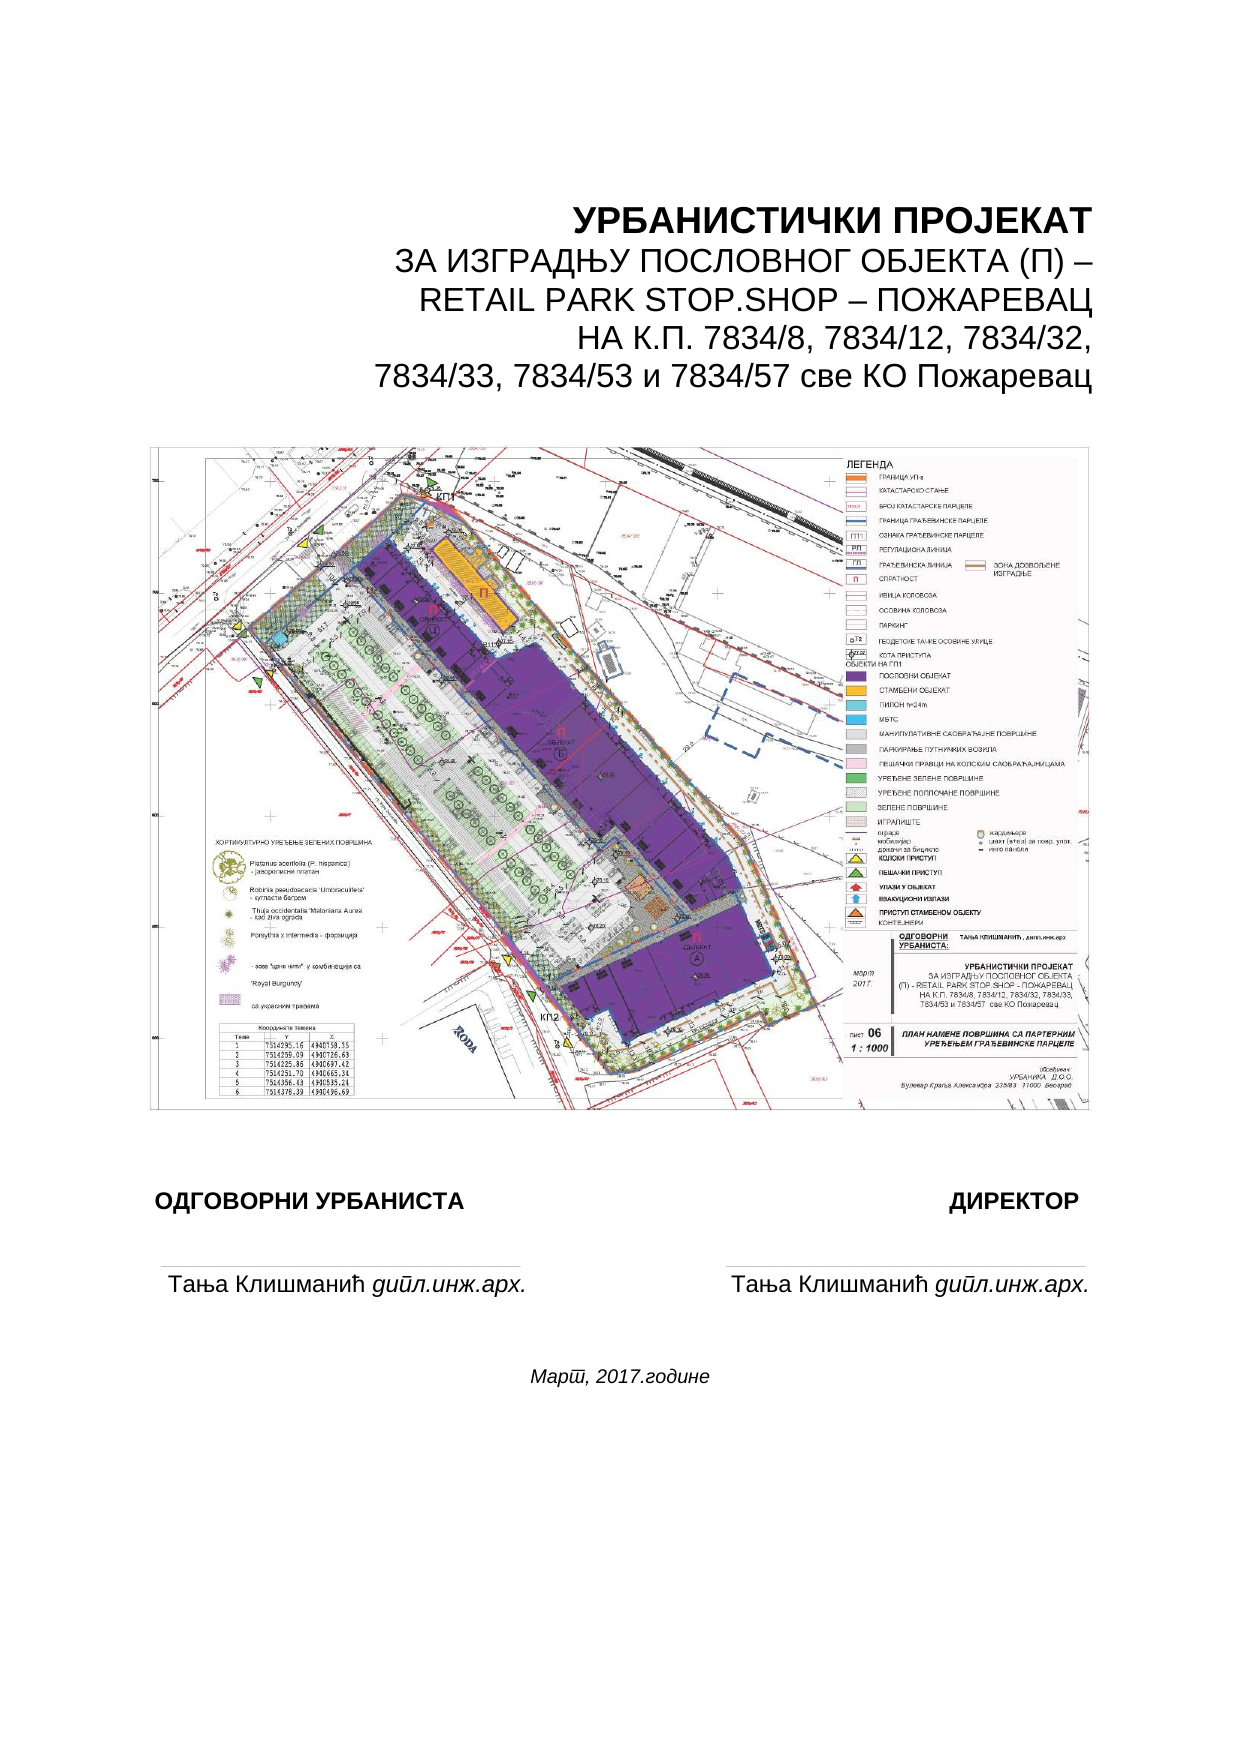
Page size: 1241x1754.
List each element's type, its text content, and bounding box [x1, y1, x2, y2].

subtitle НА К.П. 7834/8, 7834/12, 7834/32, [148, 318, 1092, 357]
text Март, 2017.године [148, 1365, 1092, 1388]
subtitle 7834/33, 7834/53 и 7834/57 све КО Пожаревац [148, 357, 1092, 395]
text ОДГОВОРНИ УРБАНИСТА ДИРЕКТОР [148, 1187, 1092, 1214]
text ___________________________ ___________________________ [148, 1242, 1092, 1269]
subtitle УРБАНИСТИЧКИ ПРОЈЕКАТ [148, 198, 1092, 241]
picture [147, 445, 1092, 1111]
text Тања Клишманић дипл.инж.арх. Тања Клишманић дипл.инж.арх. [148, 1269, 1092, 1297]
subtitle RETAIL PARK STOP.SHOP – ПОЖАРЕВАЦ [148, 280, 1092, 318]
subtitle ЗА ИЗГРАДЊУ ПОСЛОВНОГ ОБЈЕКТА (П) – [148, 241, 1092, 280]
